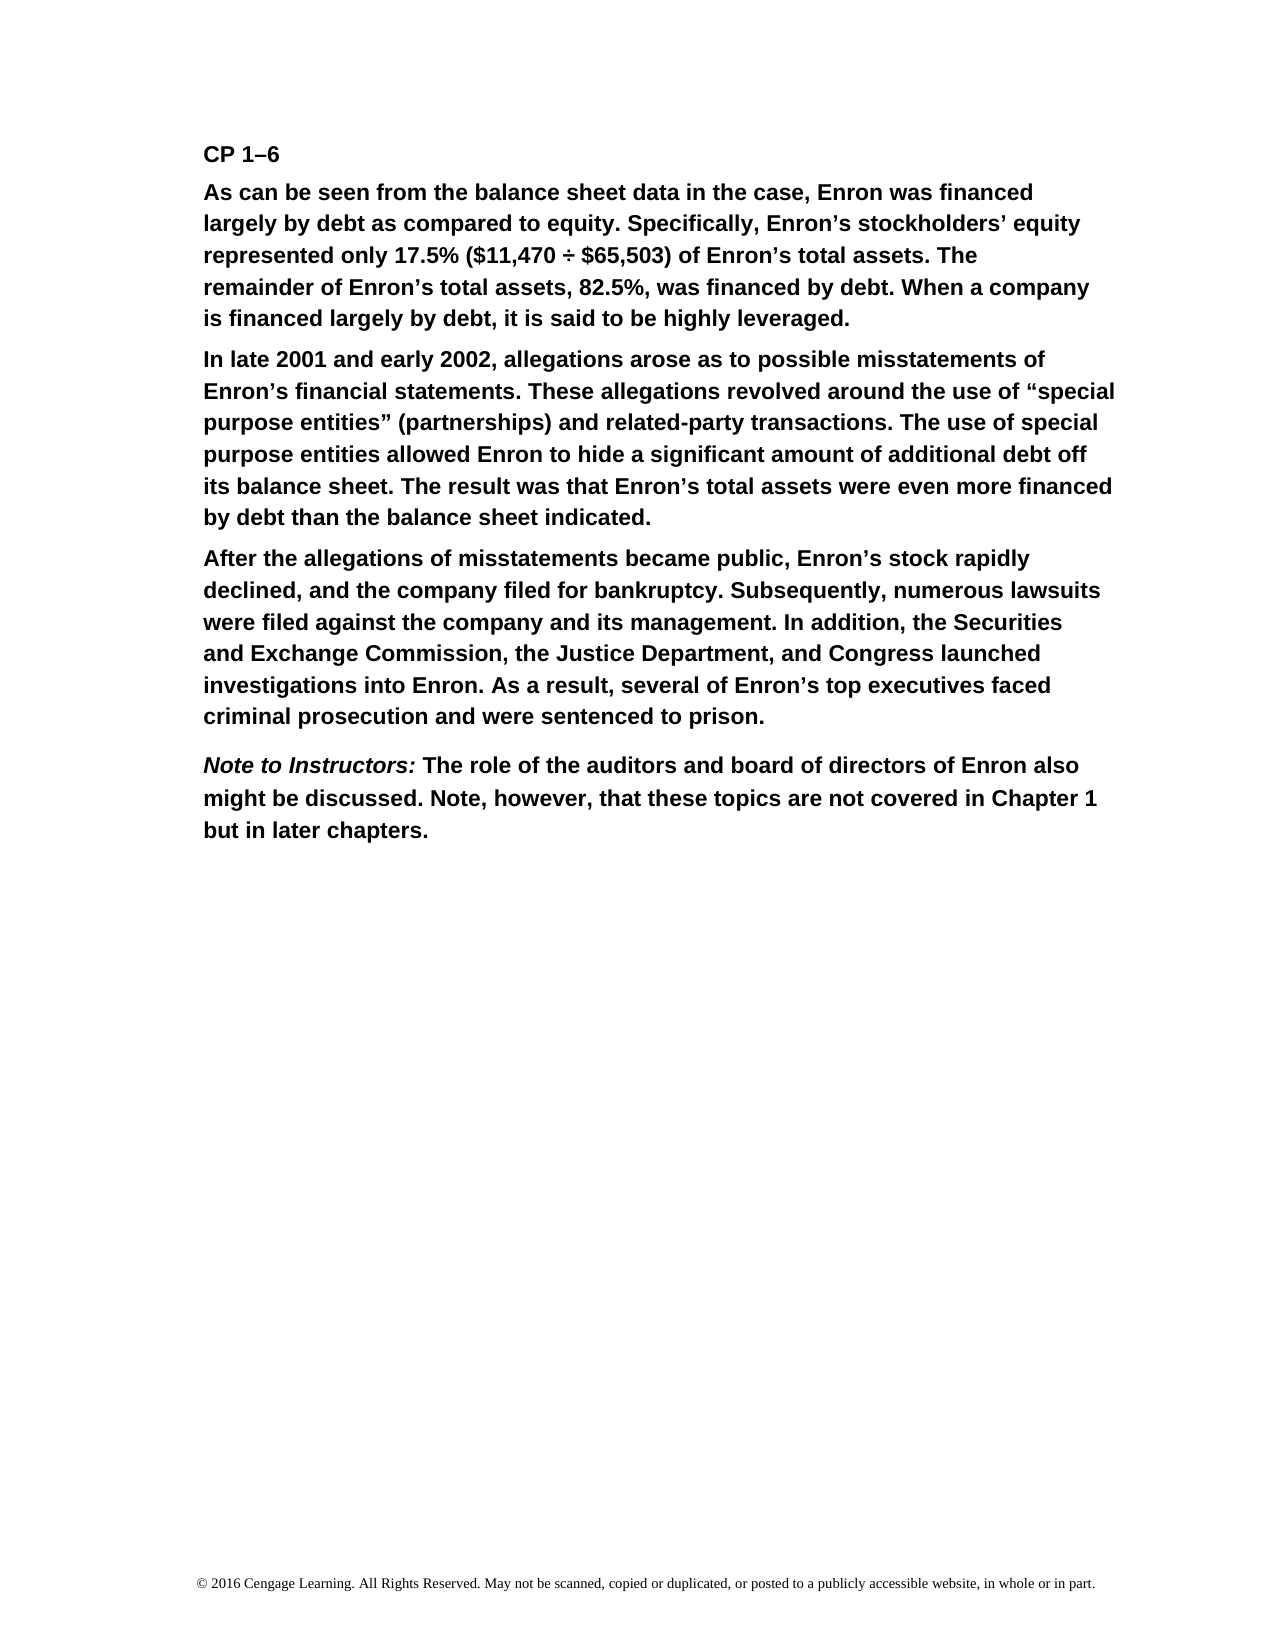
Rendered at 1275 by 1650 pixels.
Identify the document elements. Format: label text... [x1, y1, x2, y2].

text criminal prosecution and were sentenced to prison. [203, 703, 1275, 730]
text CP 1–6 [203, 142, 1275, 168]
text purpose entities allowed Enron to hide a significant amount of additional debt off [203, 441, 1275, 468]
text by debt than the balance sheet indicated. [203, 504, 1275, 531]
text its balance sheet. The result was that Enron’s total assets were even more financed [203, 473, 1275, 499]
text purpose entities” (partnerships) and related-party transactions. The use of special [203, 409, 1275, 436]
text represented only 17.5% ($11,470 ÷ $65,503) of Enron’s total assets. The [203, 242, 1275, 269]
text investigations into Enron. As a result, several of Enron’s top executives faced [203, 672, 1275, 699]
text declined, and the company filed for bankruptcy. Subsequently, numerous lawsuits [203, 577, 1275, 604]
text were filed against the company and its management. In addition, the Securities [203, 609, 1275, 635]
text remainder of Enron’s total assets, 82.5%, was financed by debt. When a company [203, 274, 1275, 300]
text might be discussed. Note, however, that these topics are not covered in Chapter 1 [203, 785, 1275, 812]
text As can be seen from the balance sheet data in the case, Enron was financed [203, 179, 1275, 206]
text largely by debt as compared to equity. Specifically, Enron’s stockholders’ equity [203, 210, 1275, 237]
text but in later chapters. [203, 817, 1275, 843]
text is financed largely by debt, it is said to be highly leveraged. [203, 305, 1275, 332]
text After the allegations of misstatements became public, Enron’s stock rapidly [203, 545, 1275, 572]
text Enron’s financial statements. These allegations revolved around the use of “special [203, 378, 1275, 404]
text Note to Instructors: The role of the auditors and board of directors of Enron also [203, 752, 1275, 779]
text and Exchange Commission, the Justice Department, and Congress launched [203, 640, 1275, 667]
text In late 2001 and early 2002, allegations arose as to possible misstatements of [203, 346, 1275, 373]
